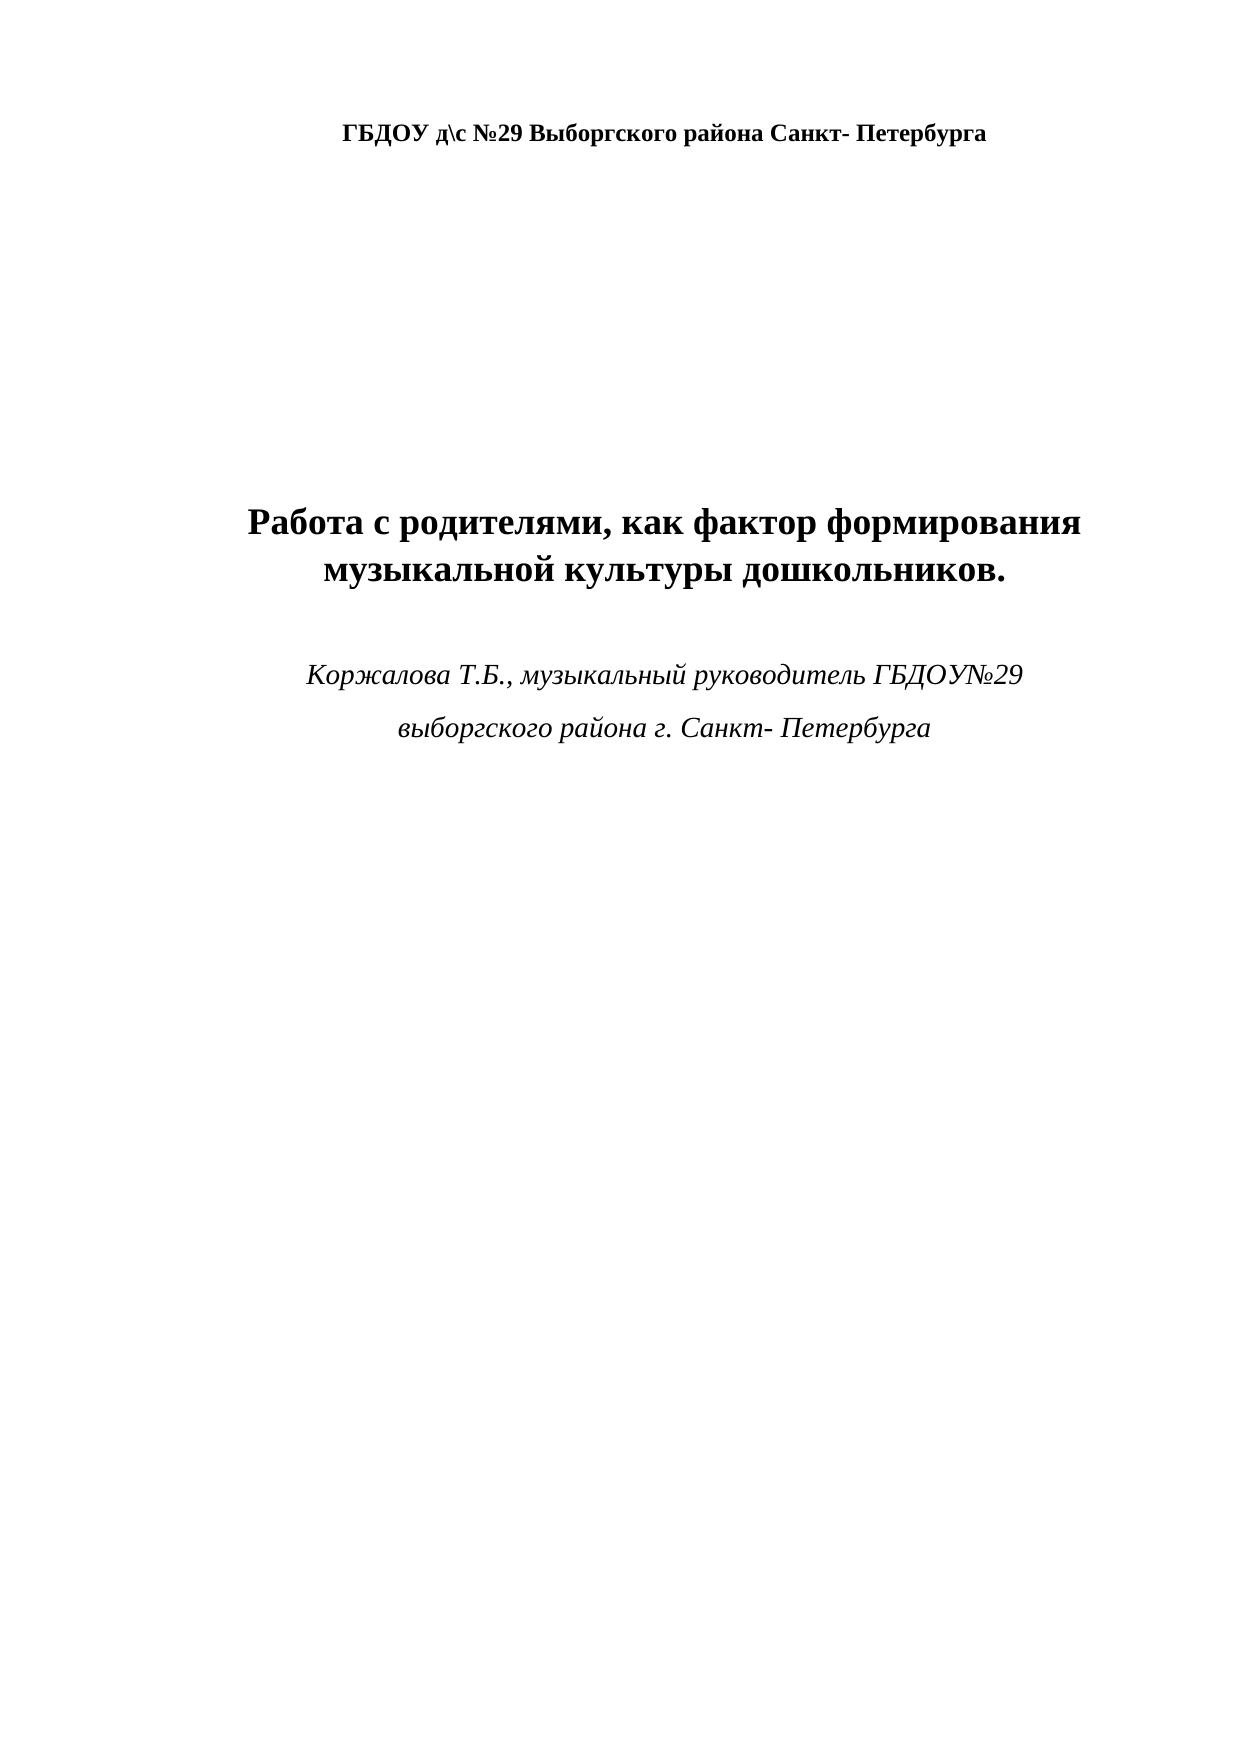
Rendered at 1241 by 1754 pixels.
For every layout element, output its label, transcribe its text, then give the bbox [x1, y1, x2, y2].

text ГБДОУ д\с №29 Выборгского района Санкт- Петербурга [177, 118, 1152, 147]
text Работа с родителями, как фактор формирования музыкальной культуры дошкольников. [177, 500, 1152, 589]
text выборгского района г. Санкт- Петербурга [177, 710, 1152, 744]
text Коржалова Т.Б., музыкальный руководитель ГБДОУ№29 [177, 657, 1152, 691]
